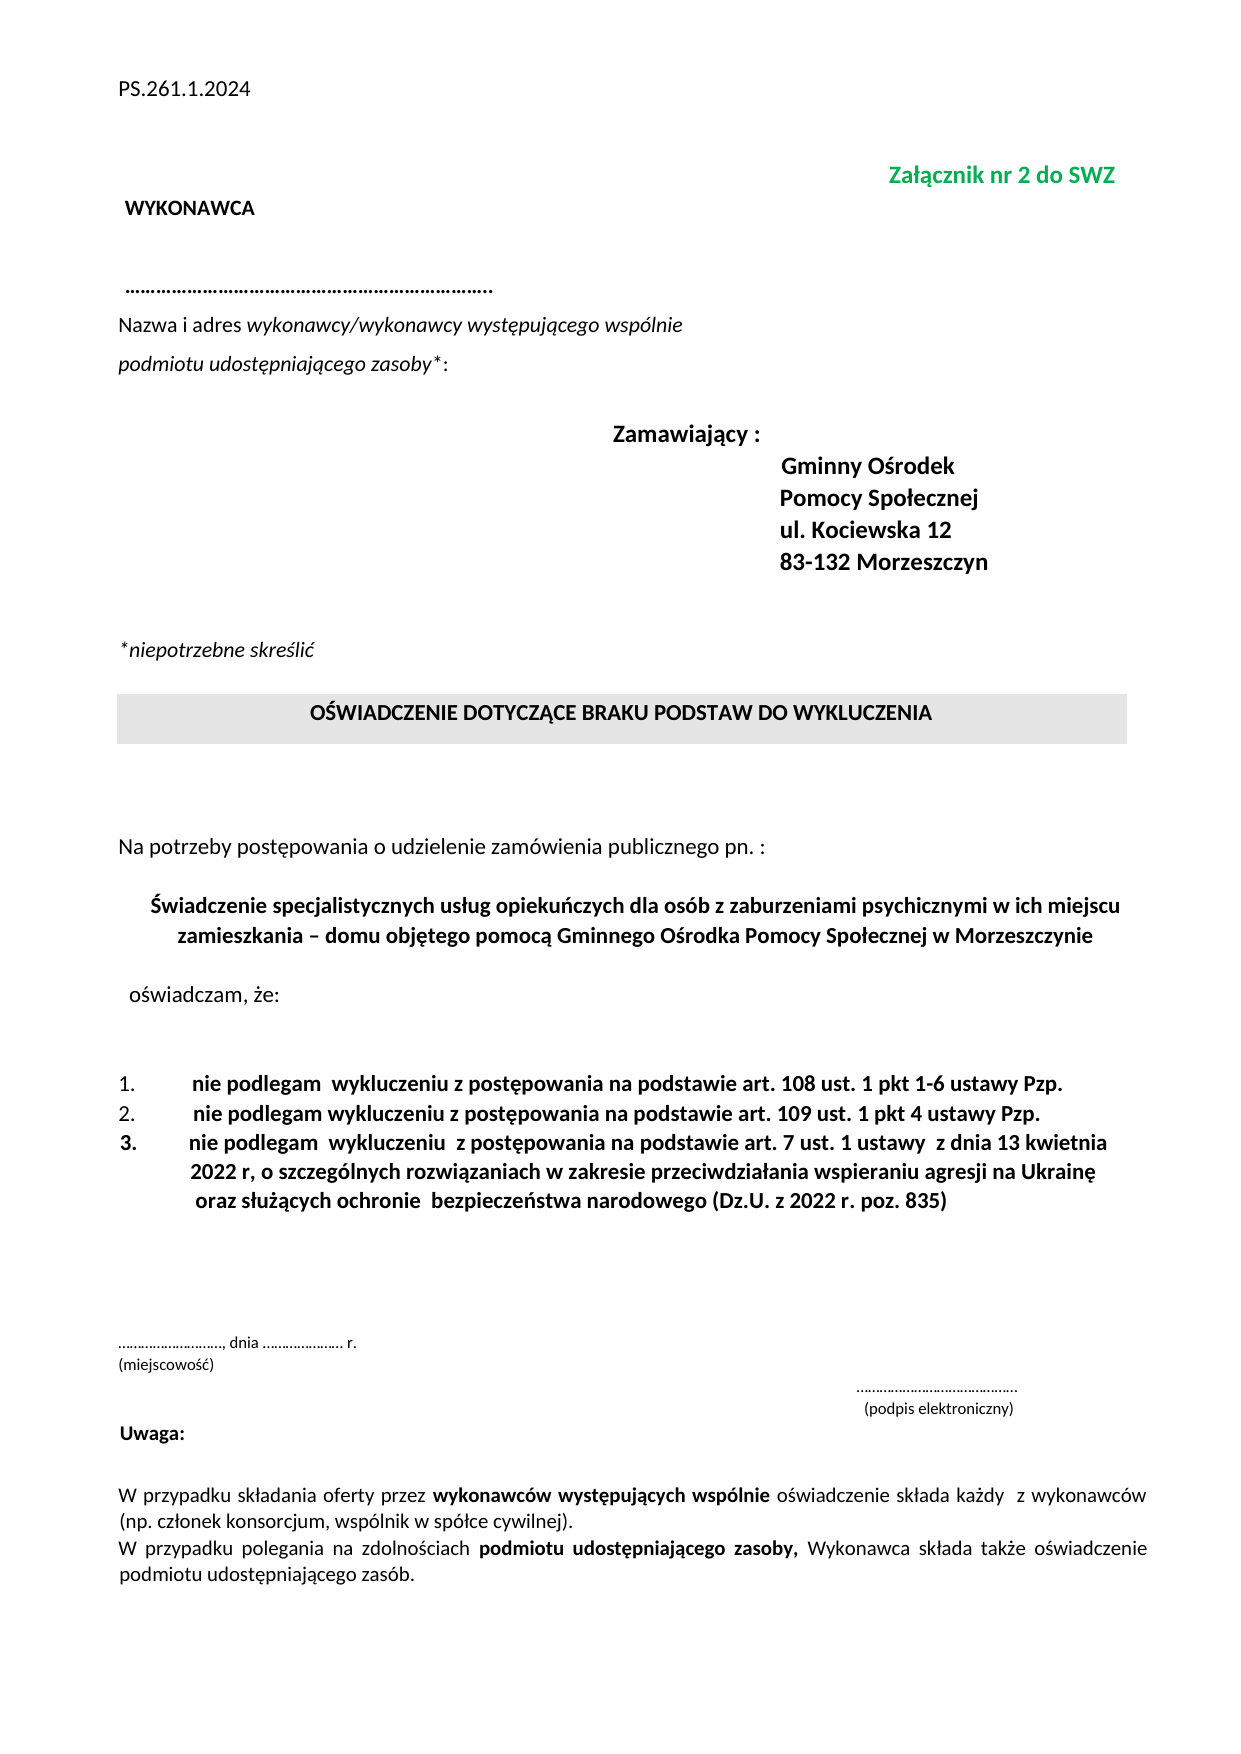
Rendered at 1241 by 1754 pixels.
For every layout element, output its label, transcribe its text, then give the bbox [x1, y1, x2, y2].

text Pomocy Społecznej [118, 482, 1152, 513]
text Uwaga: [119, 1420, 1152, 1446]
text 2. nie podlegam wykluczeniu z postępowania na podstawie art. 109 ust. 1 pkt 4 ustawy Pzp. [118, 1099, 1090, 1127]
text …………………………………… [118, 1377, 1152, 1397]
text Świadczenie specjalistycznych usług opiekuńczych dla osób z zaburzeniami psychicznymi w ich miejscu zamieszkania – domu objętego pomocą Gminnego Ośrodka Pomocy Społecznej w Morzeszczynie [119, 891, 1152, 949]
text ul. Kociewska 12 [118, 514, 1152, 544]
text ………………………, dnia ………………… r. [118, 1332, 1152, 1352]
text W przypadku składania oferty przez wykonawców występujących wspólnie oświadczenie składa każdy z wykonawców (np. członek konsorcjum, wspólnik w spółce cywilnej). [118, 1482, 1148, 1533]
text *niepotrzebne skreślić [118, 636, 1152, 663]
table_header OŚWIADCZENIE DOTYCZĄCE BRAKU PODSTAW DO WYKLUCZENIA [310, 694, 933, 744]
text 3. nie podlegam wykluczeniu z postępowania na podstawie art. 7 ust. 1 ustawy z dnia 13 kwietnia [119, 1128, 1148, 1156]
text Na potrzeby postępowania o udzielenie zamówienia publicznego pn. : [118, 832, 1152, 860]
text …………………………………………………………….. [119, 272, 1152, 299]
text Nazwa i adres wykonawcy/wykonawcy występującego wspólnie [118, 311, 1152, 338]
table_header [933, 694, 1127, 744]
text podmiotu udostępniającego zasoby*: [118, 350, 1152, 377]
text 2022 r, o szczególnych rozwiązaniach w zakresie przeciwdziałania wspieraniu agresji na Ukrainę [118, 1157, 1148, 1185]
text Załącznik nr 2 do SWZ [118, 159, 1152, 189]
text 83-132 Morzeszczyn [118, 546, 1152, 576]
text (miejscowość) [118, 1354, 1152, 1375]
text Gminny Ośrodek [118, 450, 1152, 481]
text 1. nie podlegam wykluczeniu z postępowania na podstawie art. 108 ust. 1 pkt 1-6 ustawy Pzp. [118, 1069, 1090, 1097]
text oraz służących ochronie bezpieczeństwa narodowego (Dz.U. z 2022 r. poz. 835) [118, 1186, 1148, 1214]
text WYKONAWCA [119, 194, 1152, 221]
text W przypadku polegania na zdolnościach podmiotu udostępniającego zasoby, Wykonawca składa także oświadczenie podmiotu udostępniającego zasób. [118, 1535, 1148, 1586]
text oświadczam, że: [118, 980, 1152, 1008]
table_header [117, 694, 310, 744]
text (podpis elektroniczny) [118, 1398, 1152, 1419]
text Zamawiający : [119, 418, 1152, 449]
